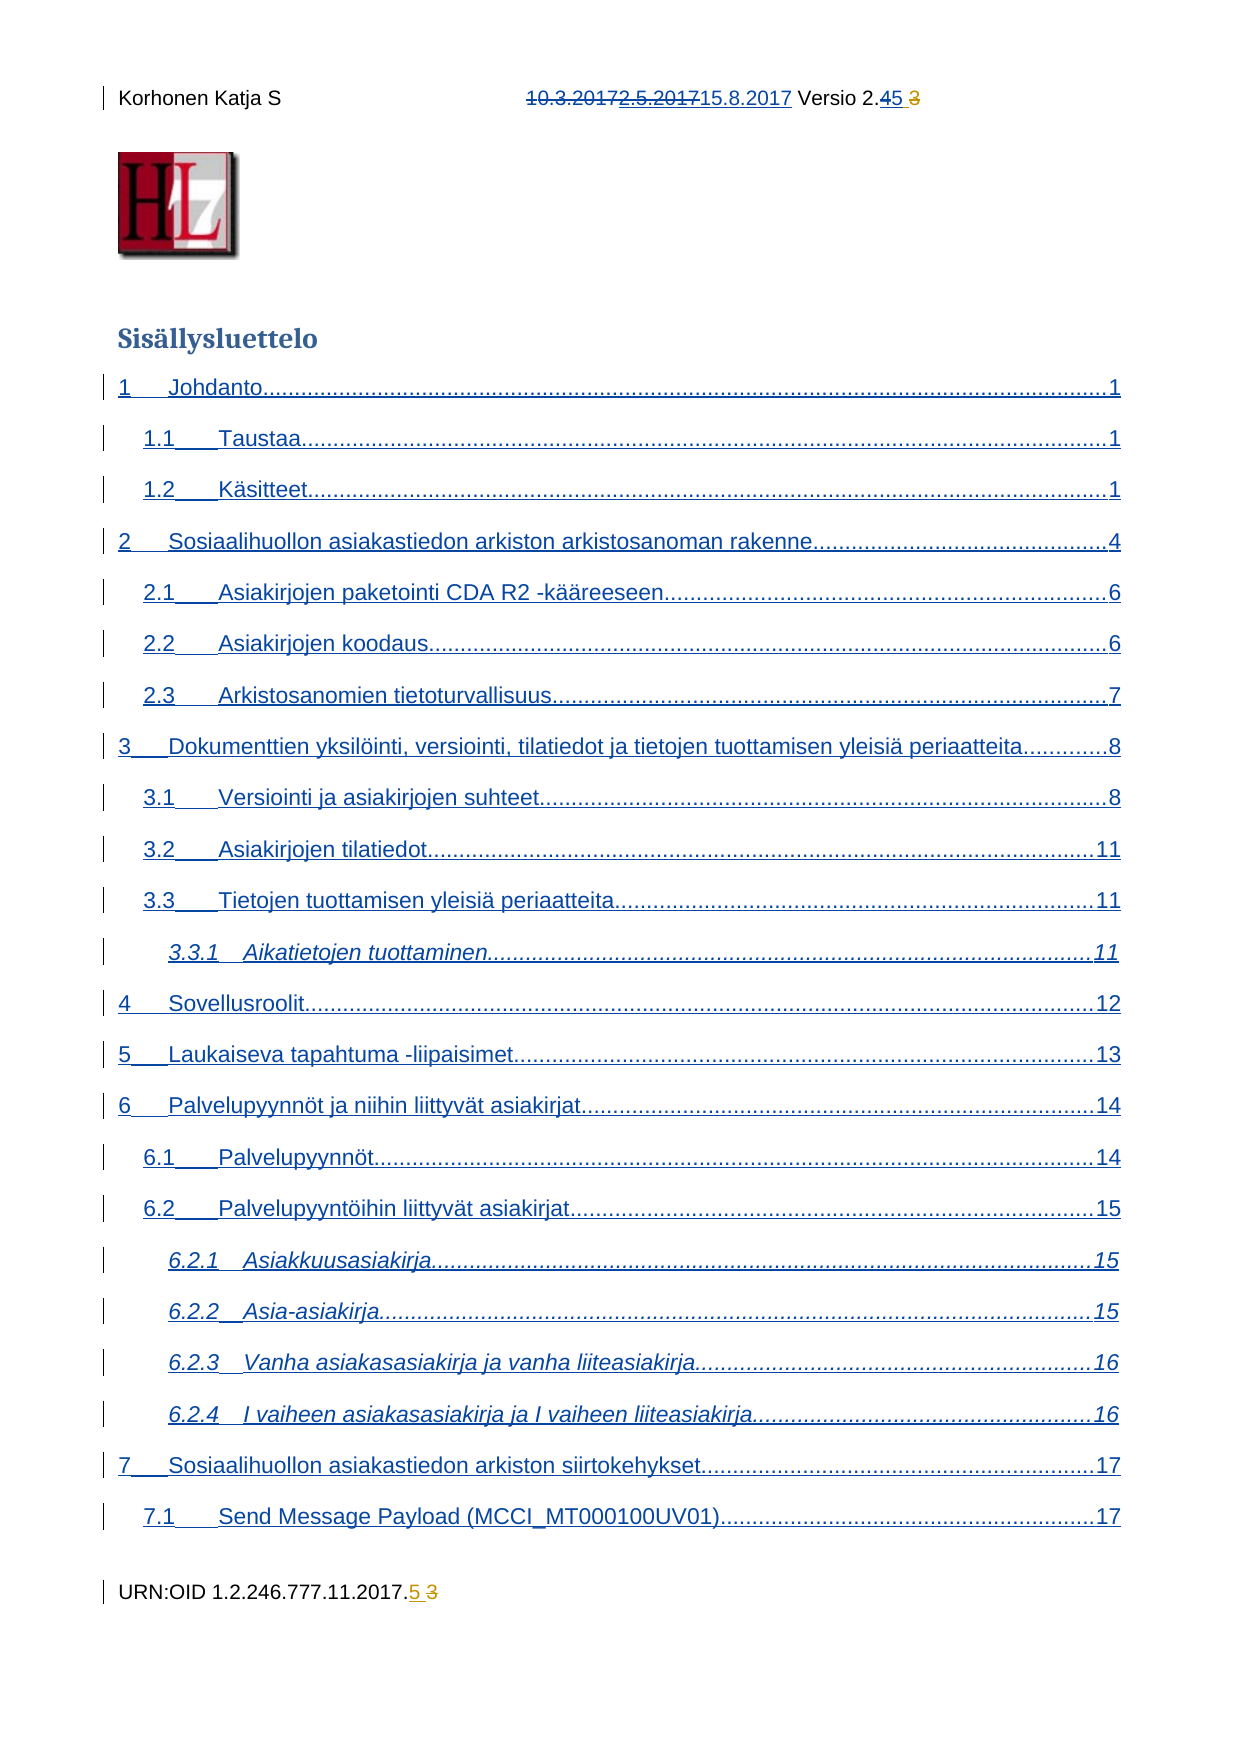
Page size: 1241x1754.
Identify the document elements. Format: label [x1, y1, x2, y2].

picture [118, 152, 241, 260]
